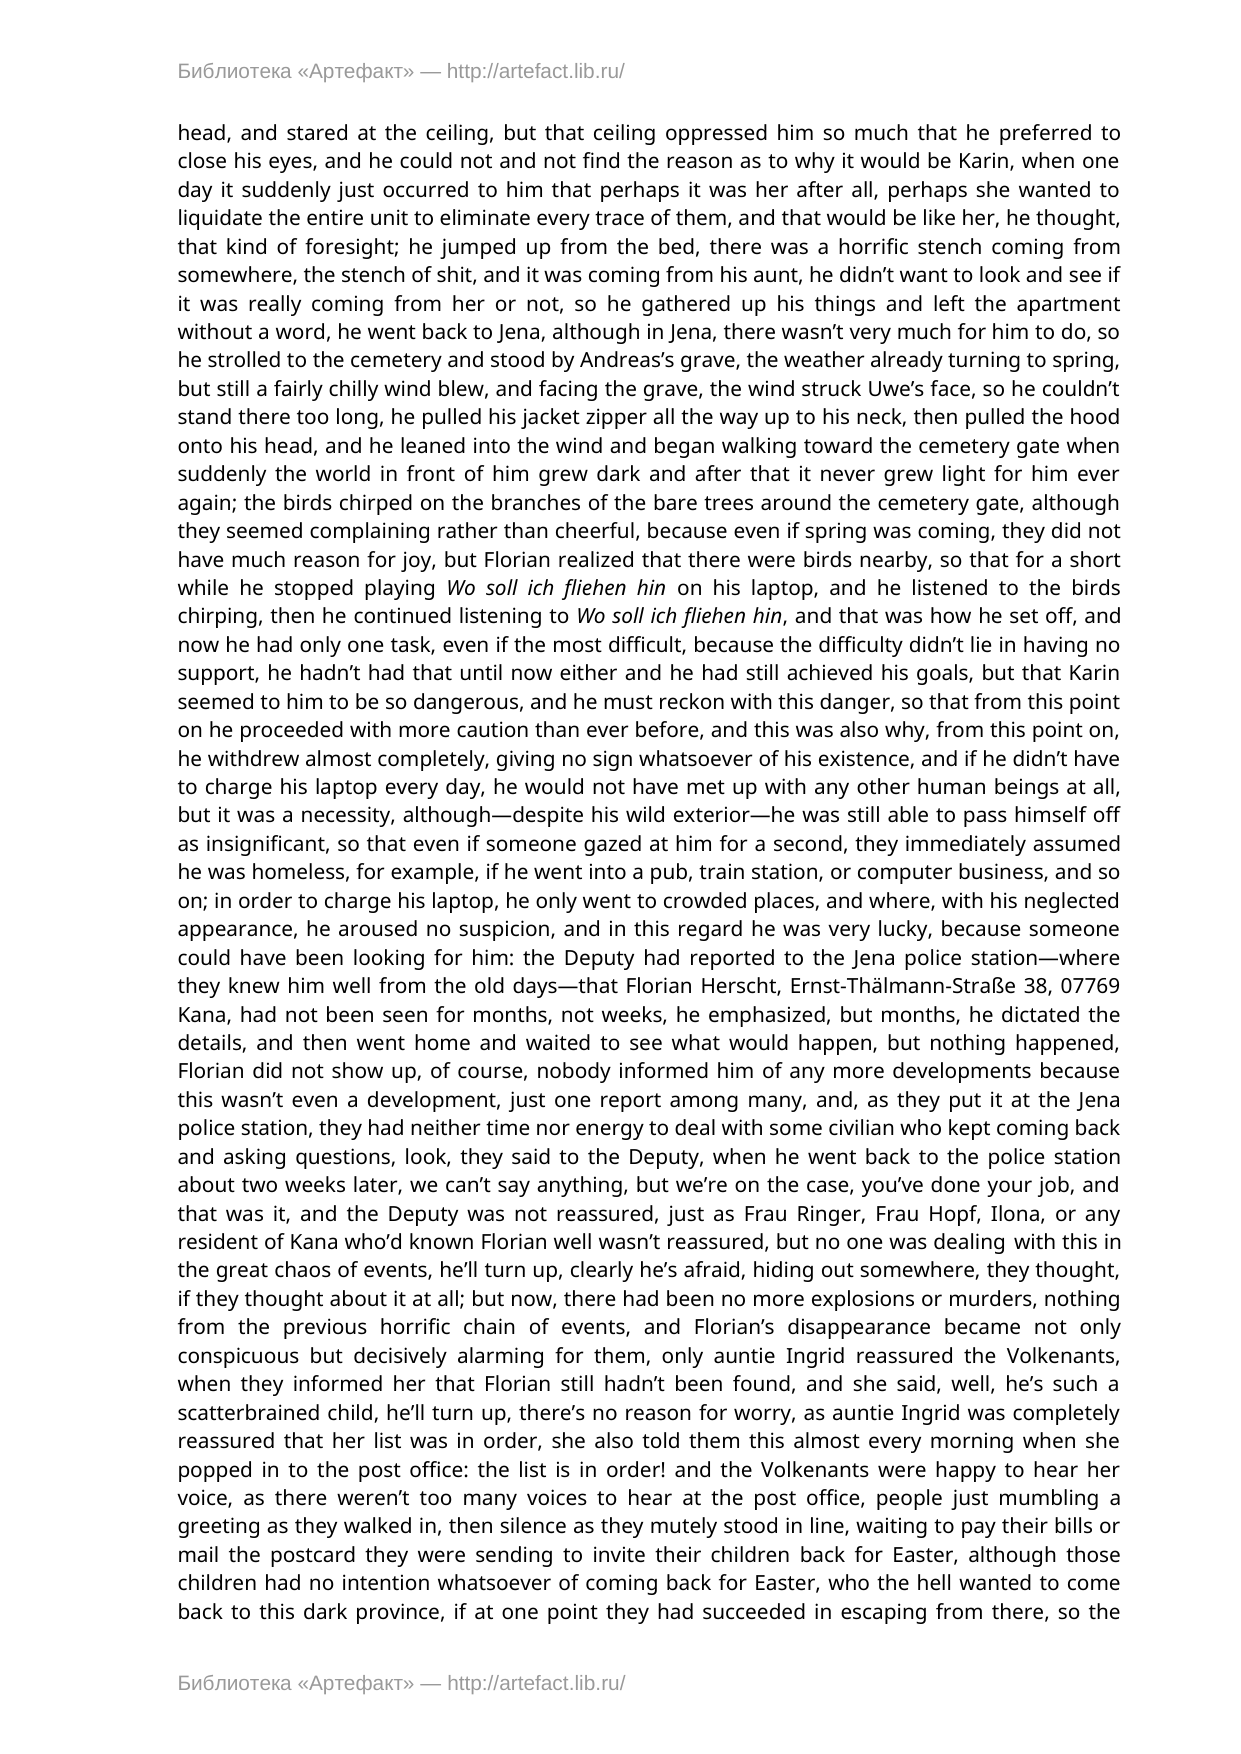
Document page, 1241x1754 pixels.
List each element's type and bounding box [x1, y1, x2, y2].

text [177, 118, 1122, 1625]
